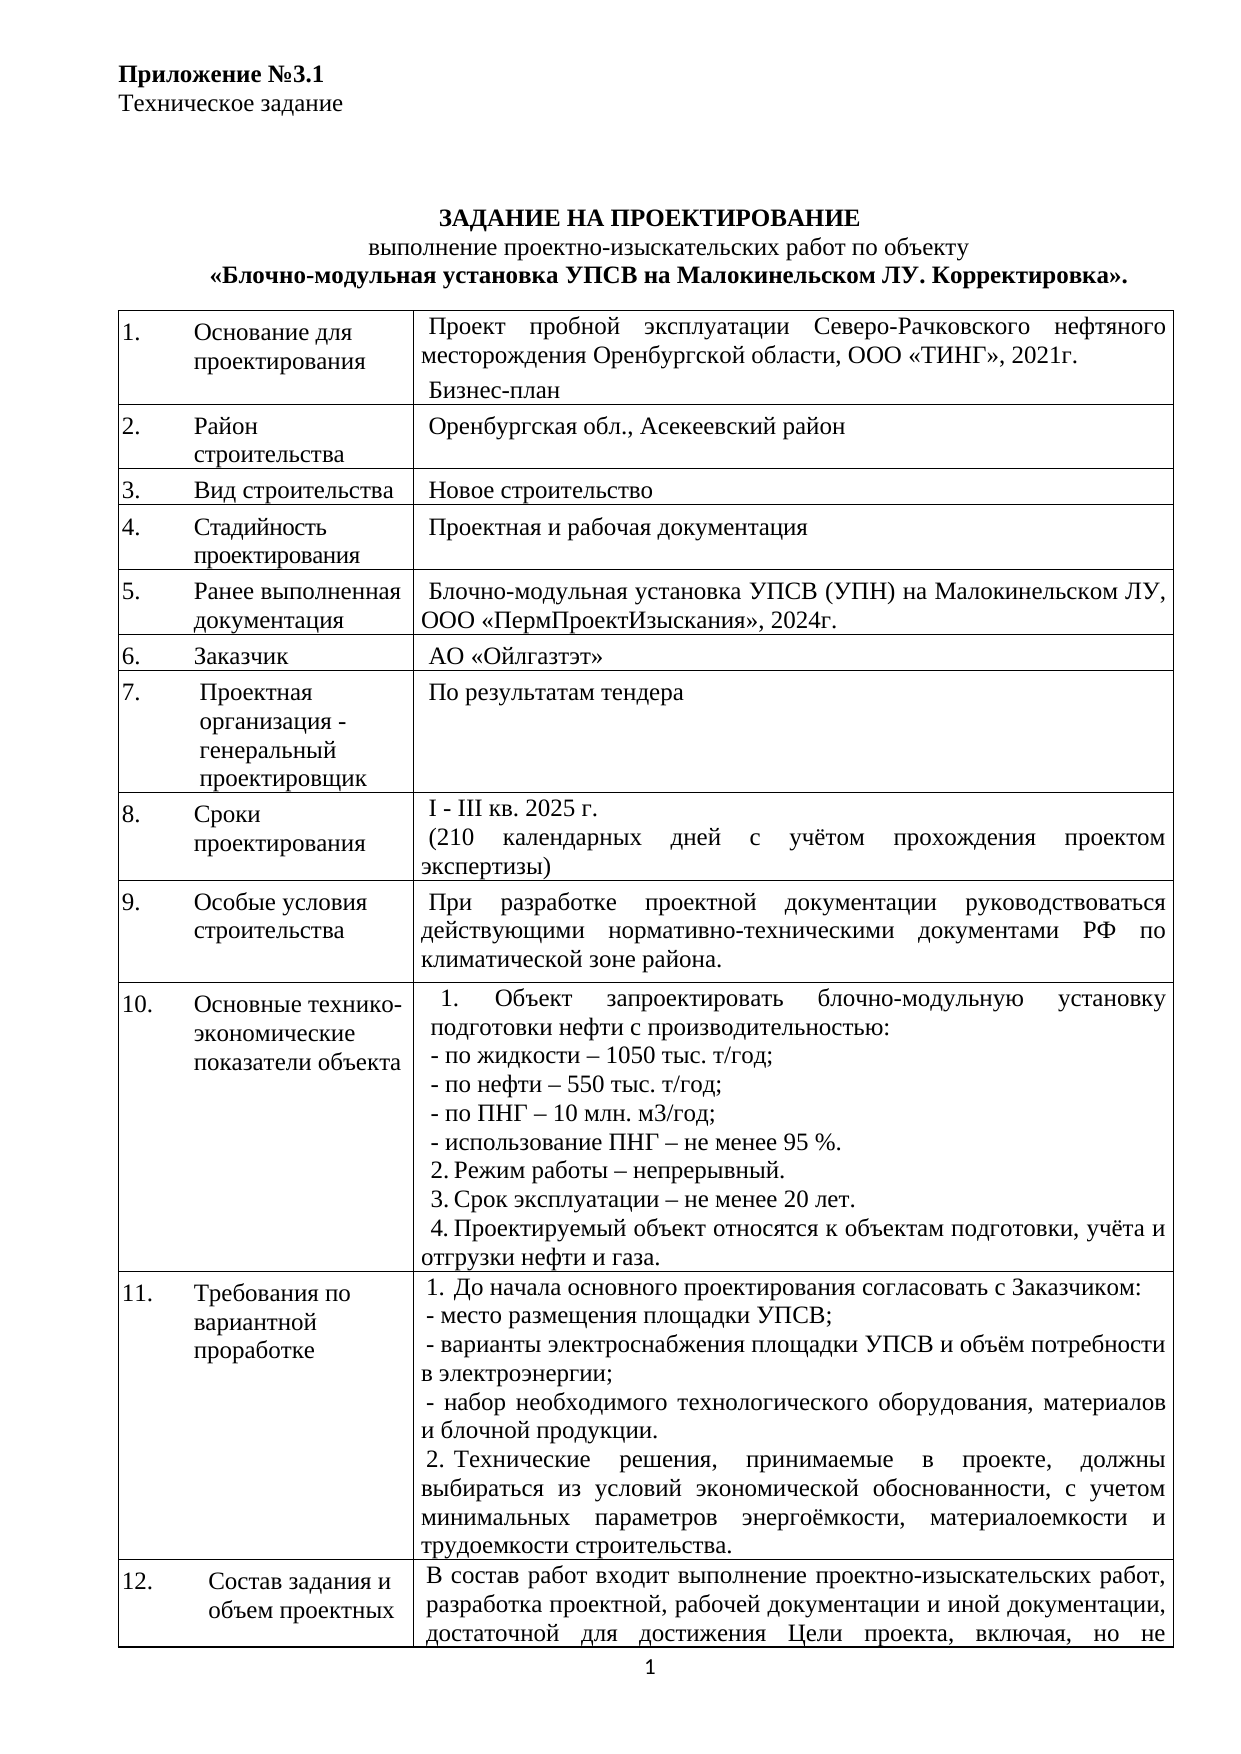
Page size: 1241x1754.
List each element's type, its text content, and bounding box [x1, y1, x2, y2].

table_cell [119, 405, 192, 468]
table_cell Проектная организация -генеральный проектировщик [192, 671, 413, 792]
text выполнение проектно-изыскательских работ по объекту [118, 232, 1219, 260]
table_cell Ранее выполненная документация [192, 570, 413, 634]
table_cell Вид строительства [192, 469, 413, 504]
table_cell При разработке проектной документации руководствоваться действующими нормативно-техническими документами РФ по климатической зоне района. [414, 881, 1173, 982]
text ЗАДАНИЕ НА ПРОЕКТИРОВАНИЕ [118, 203, 1181, 232]
table_cell [119, 1272, 192, 1559]
table_cell Сроки проектирования [192, 793, 413, 879]
text Техническое задание [118, 88, 1181, 117]
table_cell Район строительства [192, 405, 413, 468]
table_header [119, 311, 192, 403]
table_cell Основные технико-экономические показатели объекта [192, 983, 413, 1271]
table_cell Новое строительство [414, 469, 1173, 504]
table_cell [119, 570, 192, 634]
table_cell [119, 983, 192, 1271]
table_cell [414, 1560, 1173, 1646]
table_header Основание для проектирования [192, 311, 413, 403]
table_cell Блочно-модульная установка УПСВ (УПН) на Малокинельском ЛУ, ООО «ПермПроектИзыскания», 2024г. [414, 570, 1173, 634]
table_cell По результатам тендера [414, 671, 1173, 792]
table_cell Особые условия строительства [192, 881, 413, 982]
table_cell Стадийность проектирования [192, 505, 413, 569]
table_cell [119, 671, 192, 792]
table_cell [119, 881, 192, 982]
table_cell Требования по вариантной проработке [192, 1272, 413, 1559]
text «Блочно-модульная установка УПСВ на Малокинельском ЛУ. Корректировка». [118, 260, 1219, 289]
table_cell [119, 635, 192, 670]
table_cell [119, 469, 192, 504]
table_cell [119, 793, 192, 879]
table_cell До начала основного проектирования согласовать с Заказчиком: - место размещения площадки УПСВ; - варианты электроснабжения площадки УПСВ и объём потребности в электроэнергии; - набор необходимого технологического оборудования, материалов и блочной продукции. Технические решения, принимаемые в проекте, должны выбираться из условий экономической обоснованности, с учетом минимальных параметров энергоёмкости, материалоемкости и трудоемкости строительства. [414, 1272, 1173, 1559]
text Приложение №3.1 [118, 59, 1181, 88]
table_header Проект пробной эксплуатации Северо-Рачковского нефтяного месторождения Оренбургской области, ООО «ТИНГ», 2021г. Бизнес-план [414, 311, 1173, 403]
table_cell Объект запроектировать блочно-модульную установку подготовки нефти c производительностью: - по жидкости – 1050 тыс. т/год; - по нефти – 550 тыс. т/год; - по ПНГ – 10 млн. м3/год; - использование ПНГ – не менее 95 %. Режим работы – непрерывный. Срок эксплуатации – не менее 20 лет. Проектируемый объект относятся к объектам подготовки, учёта и отгрузки нефти и газа. [414, 983, 1173, 1271]
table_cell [207, 1560, 413, 1646]
table_cell Оренбургская обл., Асекеевский район [414, 405, 1173, 468]
table_cell I - III кв. 2025 г. (210 календарных дней с учётом прохождения проектом экспертизы) [414, 793, 1173, 879]
table_cell АО «Ойлгазтэт» [414, 635, 1173, 670]
table_cell Проектная и рабочая документация [414, 505, 1173, 569]
table_cell [119, 505, 192, 569]
table_cell Заказчик [192, 635, 413, 670]
table_cell [119, 1560, 207, 1646]
